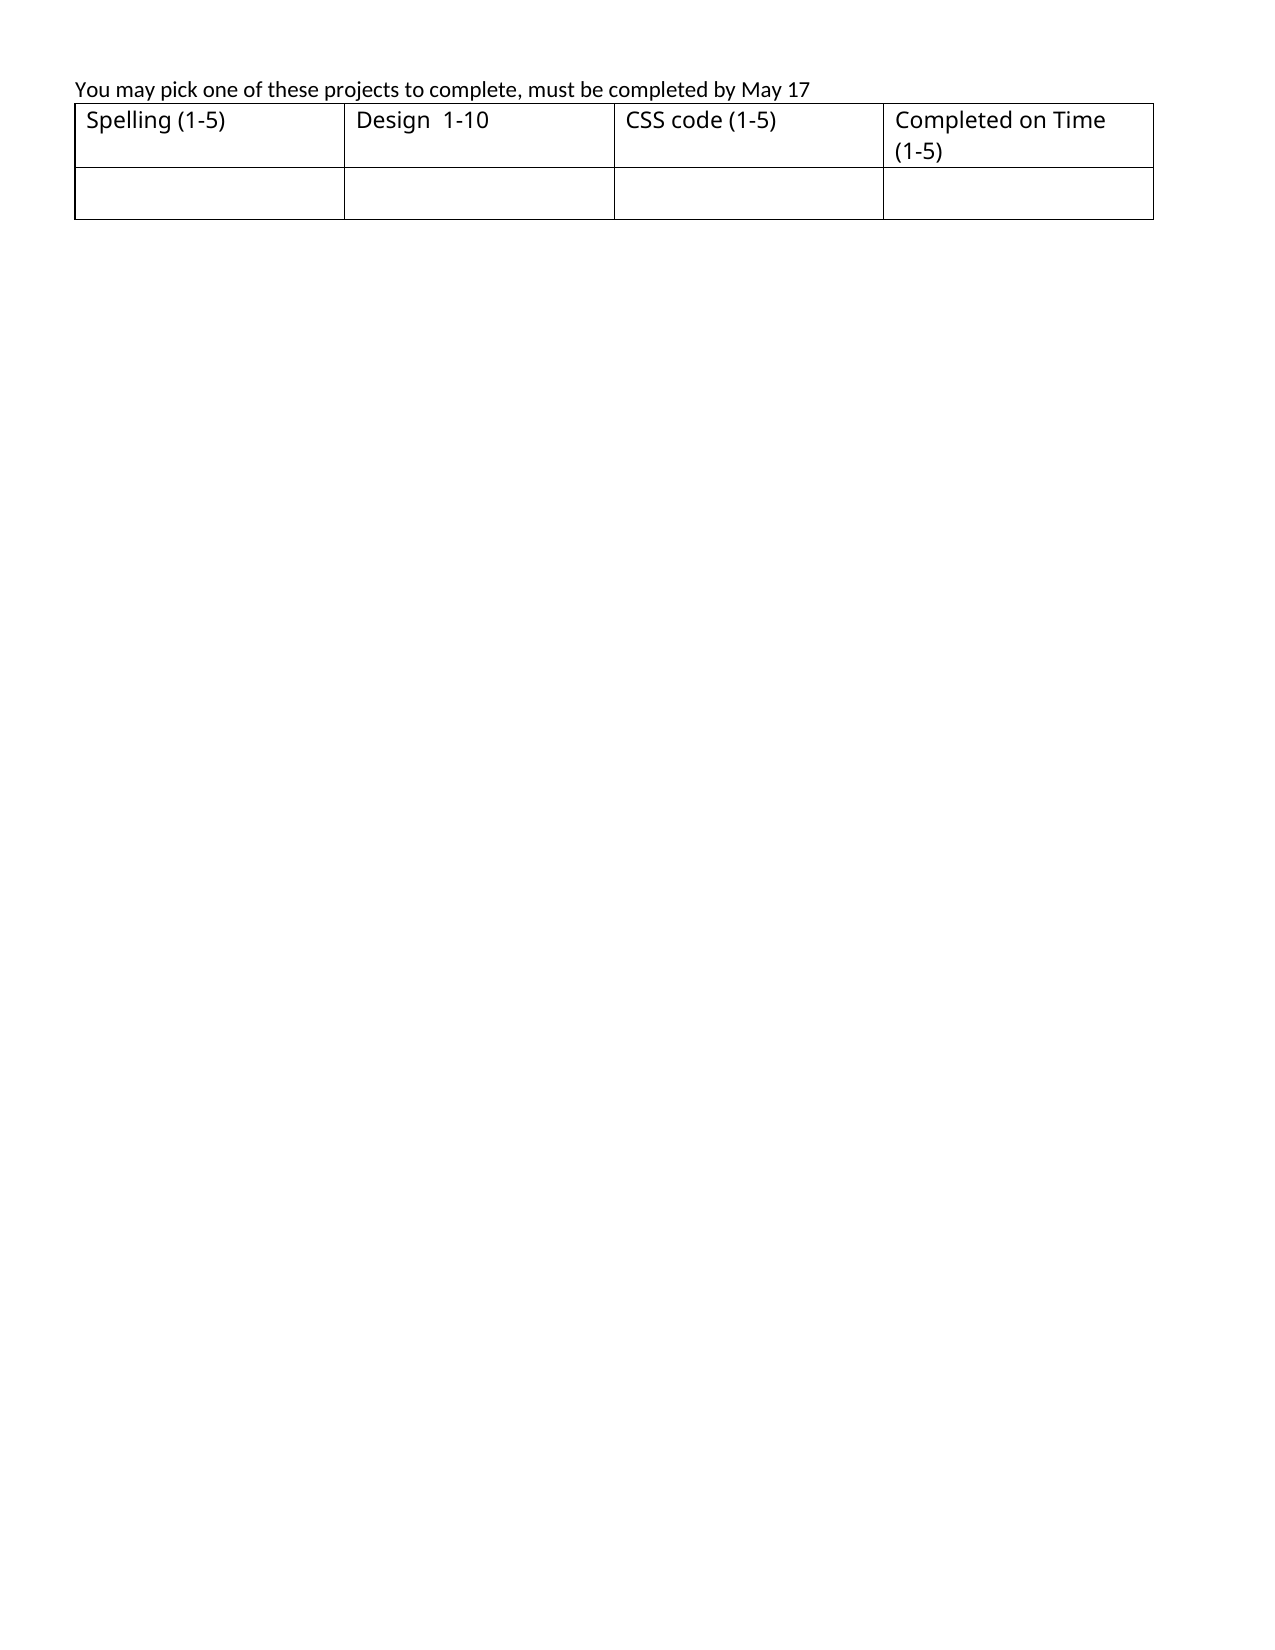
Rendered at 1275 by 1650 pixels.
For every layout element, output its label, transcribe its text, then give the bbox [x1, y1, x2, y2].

table_header Completed on Time (1-5) [884, 104, 1153, 167]
table_header Spelling (1-5) [76, 104, 344, 167]
table_header Design 1-10 [345, 104, 614, 167]
table_cell [345, 168, 614, 219]
table_header CSS code (1-5) [615, 104, 883, 167]
table_cell [884, 168, 1153, 219]
table_cell [76, 168, 344, 219]
table_cell [615, 168, 883, 219]
